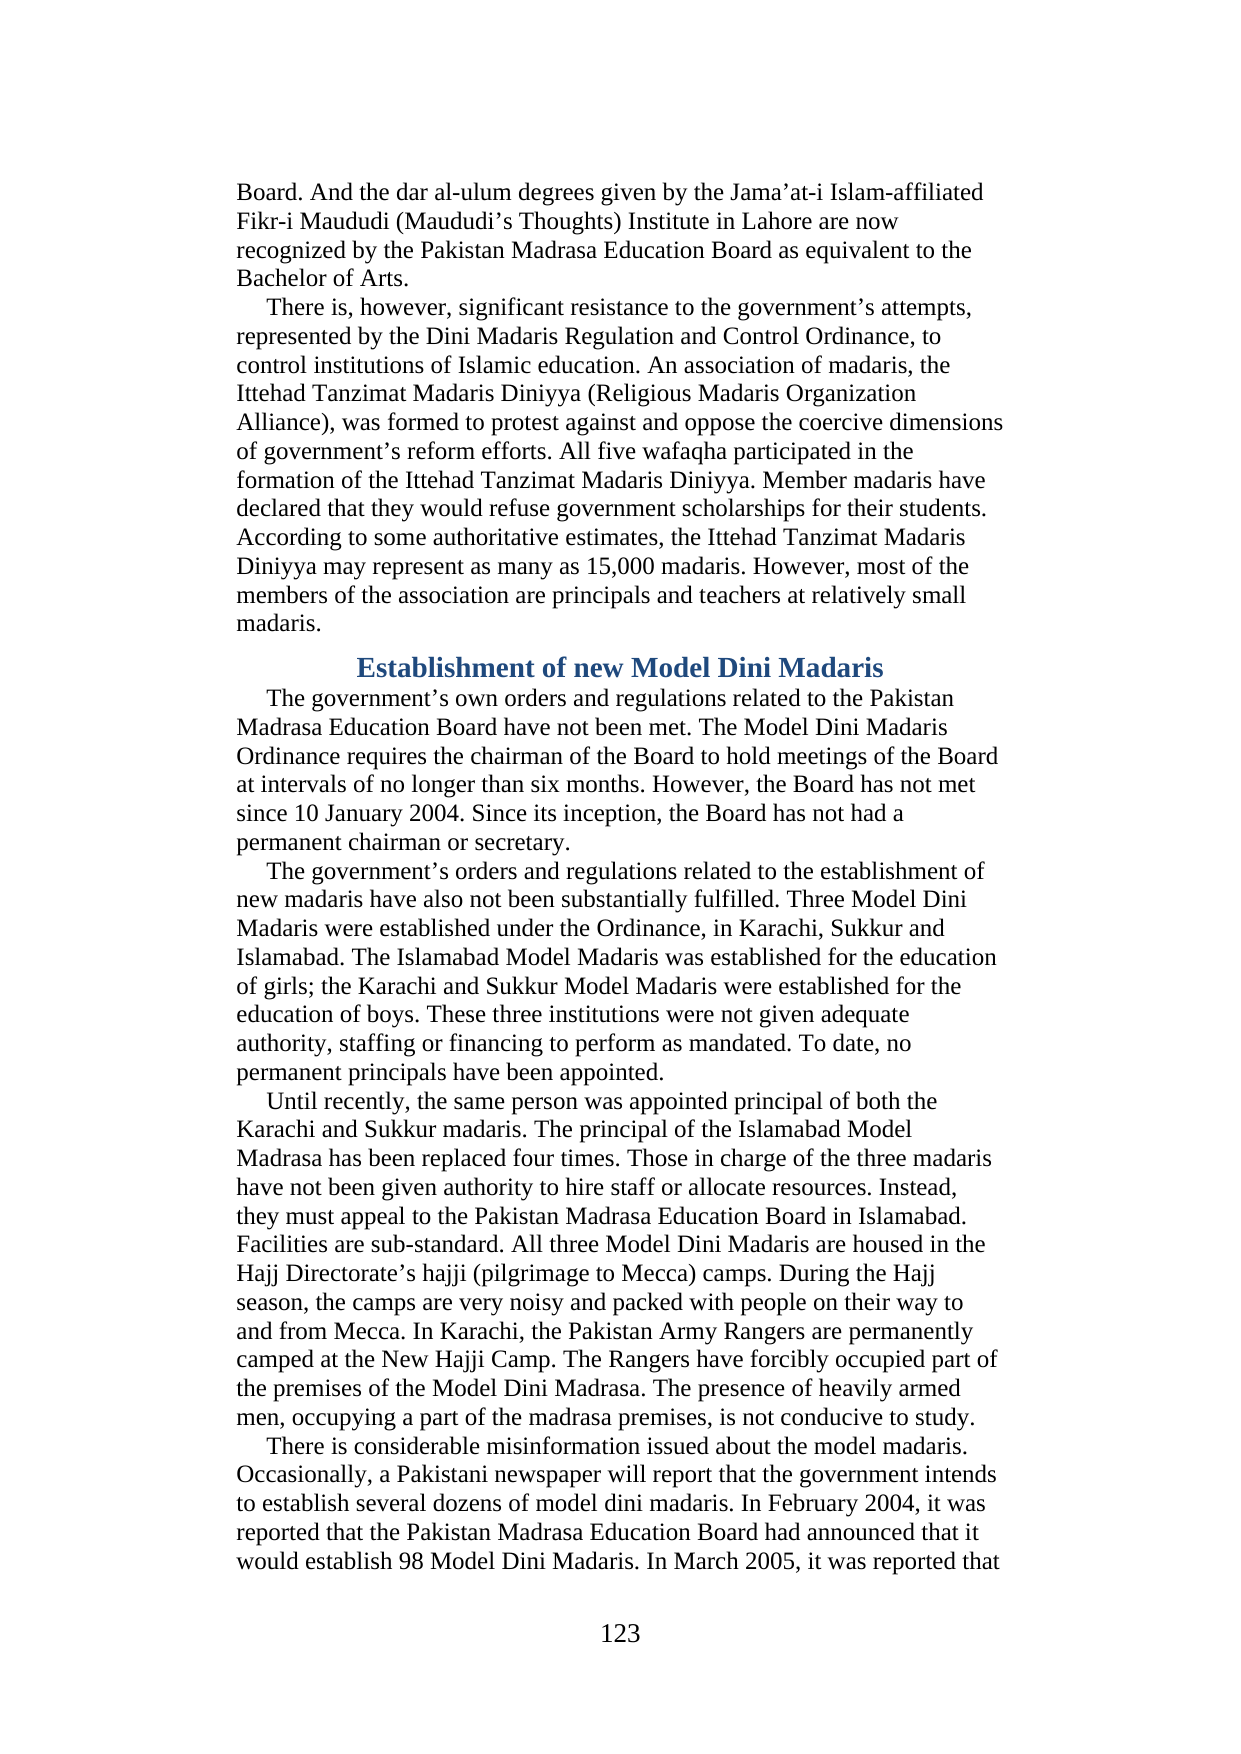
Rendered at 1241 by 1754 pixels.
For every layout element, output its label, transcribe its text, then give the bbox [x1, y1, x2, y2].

subtitle Establishment of new Model Dini Madaris [236, 650, 1004, 683]
text The government’s own orders and regulations related to the Pakistan Madrasa Education Board have not been met. The Model Dini Madaris Ordinance requires the chairman of the Board to hold meetings of the Board at intervals of no longer than six months. However, the Board has not met since 10 January 2004. Since its inception, the Board has not had a permanent chairman or secretary. [236, 683, 1004, 856]
text The government’s orders and regulations related to the establishment of new madaris have also not been substantially fulfilled. Three Model Dini Madaris were established under the Ordinance, in Karachi, Sukkur and Islamabad. The Islamabad Model Madaris was established for the education of girls; the Karachi and Sukkur Model Madaris were established for the education of boys. These three institutions were not given adequate authority, staffing or financing to perform as mandated. To date, no permanent principals have been appointed. [236, 856, 1004, 1086]
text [236, 1431, 1004, 1574]
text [236, 177, 1004, 292]
text Until recently, the same person was appointed principal of both the Karachi and Sukkur madaris. The principal of the Islamabad Model Madrasa has been replaced four times. Those in charge of the three madaris have not been given authority to hire staff or allocate resources. Instead, they must appeal to the Pakistan Madrasa Education Board in Islamabad. Facilities are sub-standard. All three Model Dini Madaris are housed in the Hajj Directorate’s hajji (pilgrimage to Mecca) camps. During the Hajj season, the camps are very noisy and packed with people on their way to and from Mecca. In Karachi, the Pakistan Army Rangers are permanently camped at the New Hajji Camp. The Rangers have forcibly occupied part of the premises of the Model Dini Madrasa. The presence of heavily armed men, occupying a part of the madrasa premises, is not conducive to study. [236, 1086, 1004, 1431]
text There is, however, significant resistance to the government’s attempts, represented by the Dini Madaris Regulation and Control Ordinance, to control institutions of Islamic education. An association of madaris, the Ittehad Tanzimat Madaris Diniyya (Religious Madaris Organization Alliance), was formed to protest against and oppose the coercive dimensions of government’s reform efforts. All five wafaqha participated in the formation of the Ittehad Tanzimat Madaris Diniyya. Member madaris have declared that they would refuse government scholarships for their students. According to some authoritative estimates, the Ittehad Tanzimat Madaris Diniyya may represent as many as 15,000 madaris. However, most of the members of the association are principals and teachers at relatively small madaris. [236, 292, 1004, 637]
